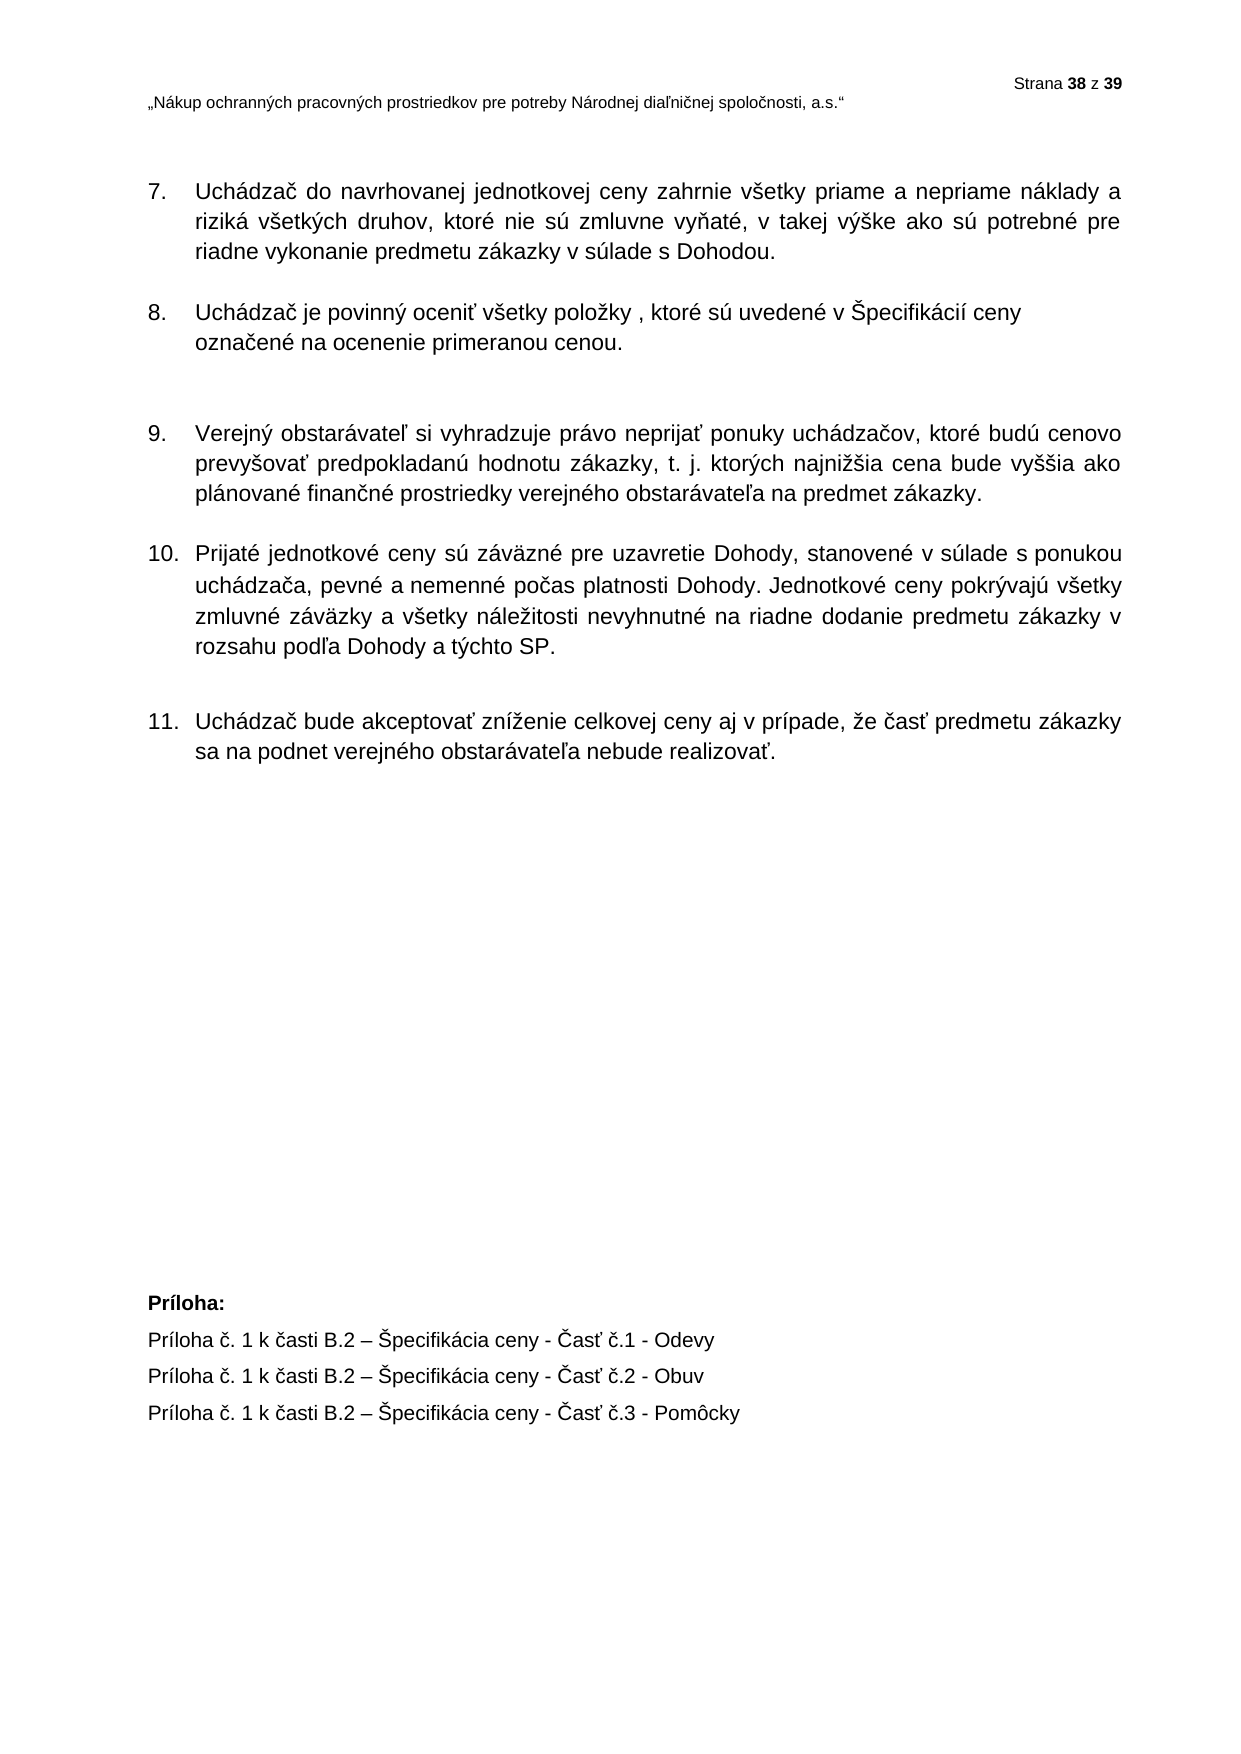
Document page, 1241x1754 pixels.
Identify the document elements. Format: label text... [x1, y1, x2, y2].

list Prijaté jednotkové ceny sú záväzné pre uzavretie Dohody, stanovené v súlade s ponukou uchádzača, pevné a nemenné počas platnosti Dohody. Jednotkové ceny pokrývajú všetky zmluvné záväzky a všetky náležitosti nevyhnutné na riadne dodanie predmetu zákazky v rozsahu podľa Dohody a týchto SP. [148, 540, 1122, 659]
list Uchádzač bude akceptovať zníženie celkovej ceny aj v prípade, že časť predmetu zákazky sa na podnet verejného obstarávateľa nebude realizovať. [148, 708, 1122, 764]
list Uchádzač je povinný oceniť všetky položky , ktoré sú uvedené v Špecifikácií ceny označené na ocenenie primeranou cenou. [148, 299, 1122, 355]
list Uchádzač do navrhovanej jednotkovej ceny zahrnie všetky priame a nepriame náklady a riziká všetkých druhov, ktoré nie sú zmluvne vyňaté, v takej výške ako sú potrebné pre riadne vykonanie predmetu zákazky v súlade s Dohodou. [148, 178, 1122, 265]
text Príloha č. 1 k časti B.2 – Špecifikácia ceny - Časť č.2 - Obuv [148, 1364, 1122, 1388]
text Príloha: [148, 1291, 1122, 1315]
text Príloha č. 1 k časti B.2 – Špecifikácia ceny - Časť č.1 - Odevy [148, 1328, 1122, 1352]
list Verejný obstarávateľ si vyhradzuje právo neprijať ponuky uchádzačov, ktoré budú cenovo prevyšovať predpokladanú hodnotu zákazky, t. j. ktorých najnižšia cena bude vyššia ako plánované finančné prostriedky verejného obstarávateľa na predmet zákazky. [148, 419, 1122, 506]
text Príloha č. 1 k časti B.2 – Špecifikácia ceny - Časť č.3 - Pomôcky [148, 1401, 1122, 1424]
